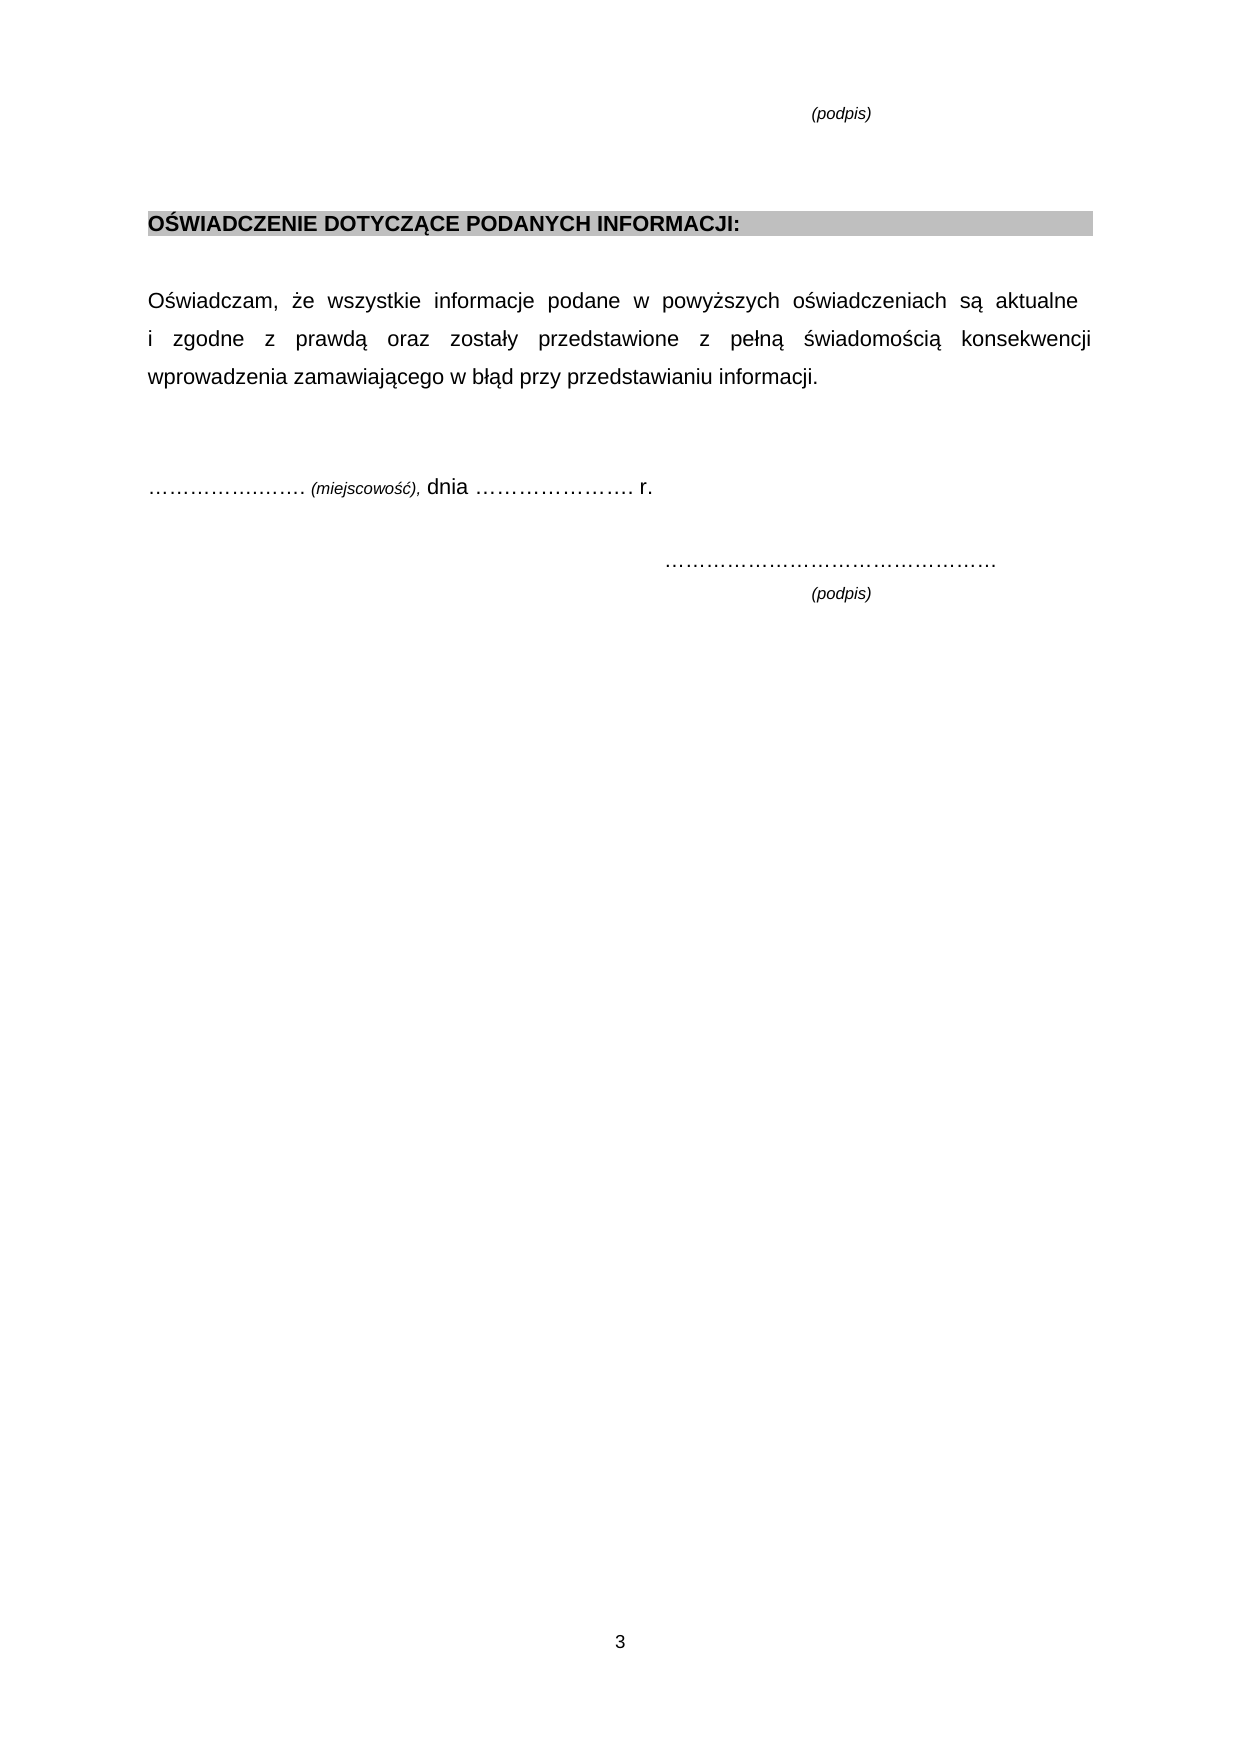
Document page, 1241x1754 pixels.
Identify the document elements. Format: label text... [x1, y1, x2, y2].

text (podpis) [738, 103, 1093, 123]
text OŚWIADCZENIE DOTYCZĄCE PODANYCH INFORMACJI: [148, 211, 1093, 236]
text ………………………………………… [148, 547, 1093, 571]
text Oświadczam, że wszystkie informacje podane w powyższych oświadczeniach są aktualne i zgodne z prawdą oraz zostały przedstawione z pełną świadomością konsekwencji wprowadzenia zamawiającego w błąd przy przedstawianiu informacji. [148, 288, 1093, 389]
text …………….……. (miejscowość), dnia …………………. r. [148, 474, 1093, 499]
text (podpis) [738, 583, 1093, 603]
